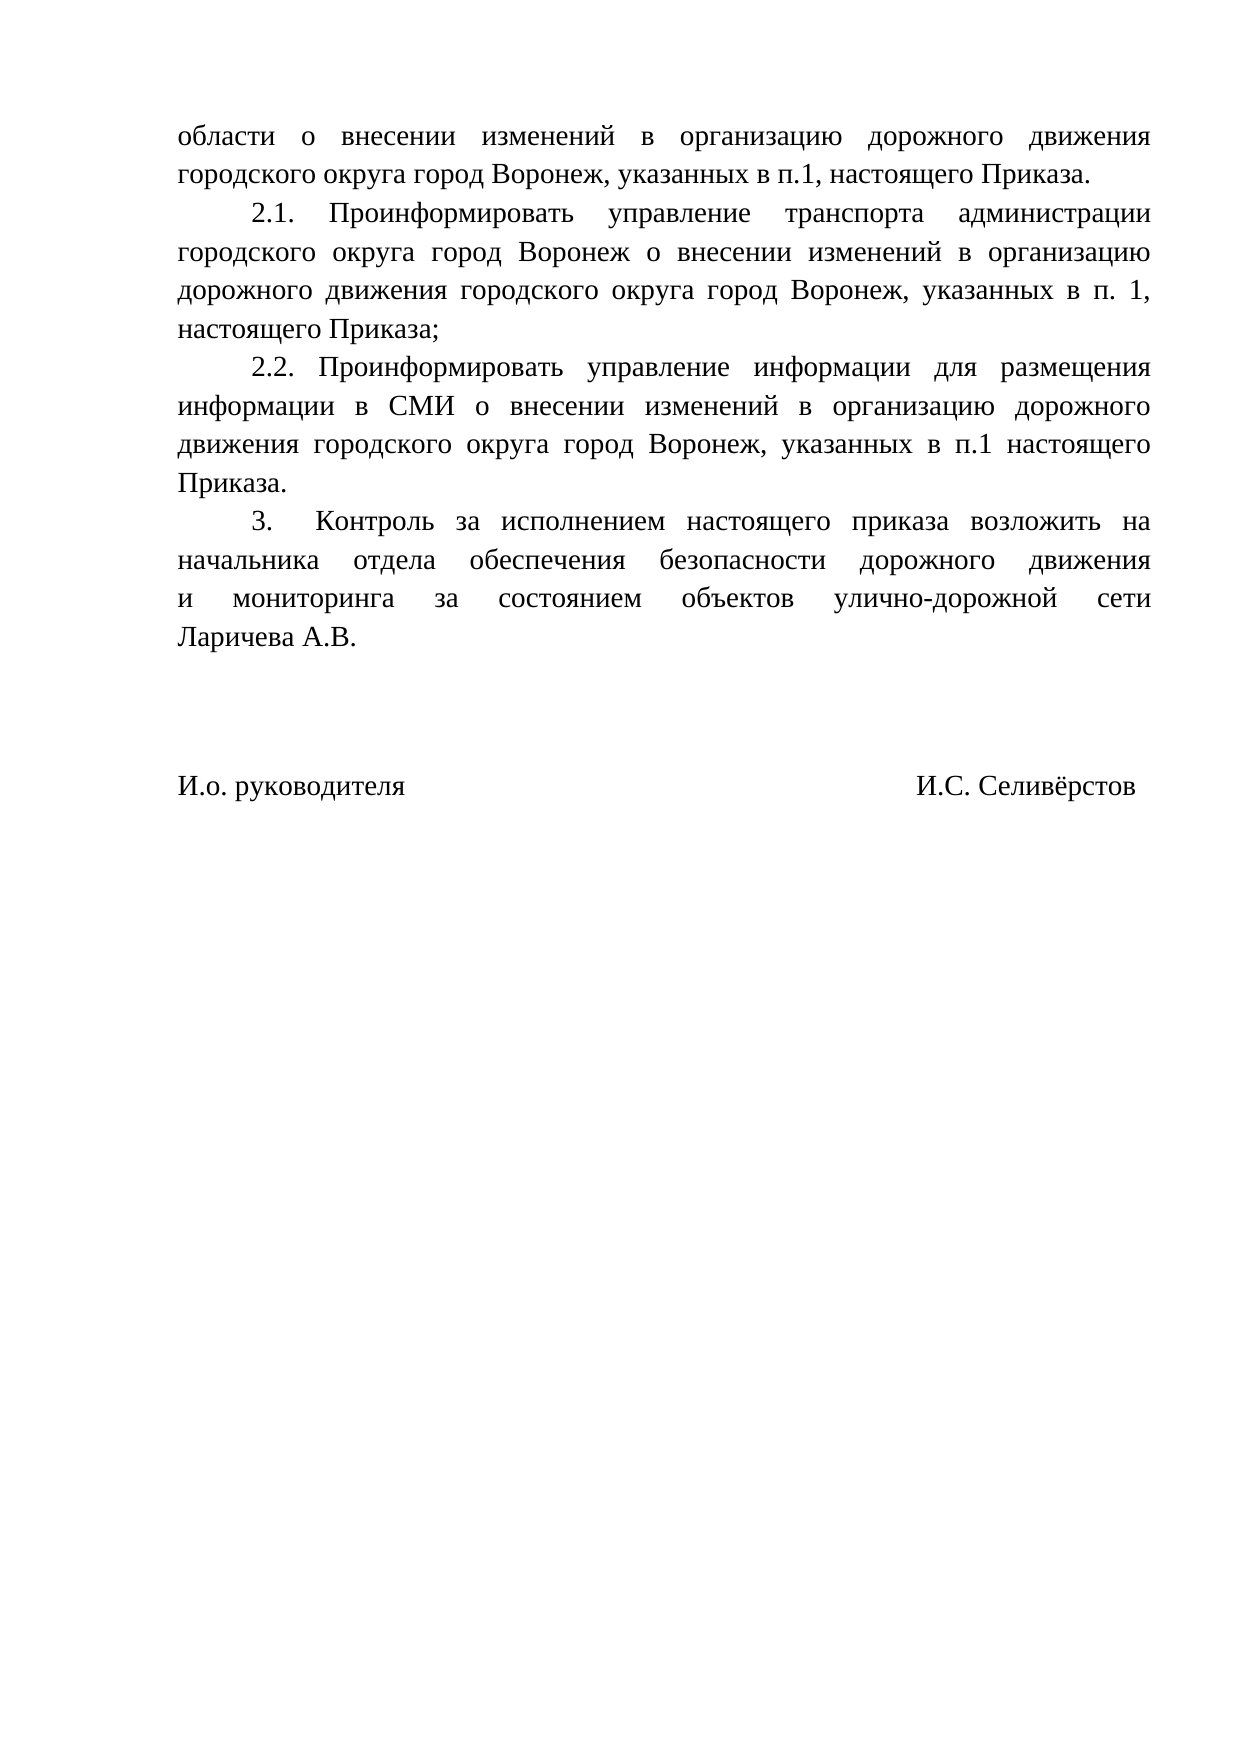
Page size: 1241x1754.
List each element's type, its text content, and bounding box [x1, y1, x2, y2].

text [177, 118, 1152, 190]
text 2.2. Проинформировать управление информации для размещения информации в СМИ о внесении изменений в организацию дорожного движения городского округа город Воронеж, указанных в п.1 настоящего Приказа. [177, 349, 1152, 498]
text И.о. руководителя И.С. Селивёрстов [177, 768, 1152, 802]
text 3. Контроль за исполнением настоящего приказа возложить на начальника отдела обеспечения безопасности дорожного движения и мониторинга за состоянием объектов улично-дорожной сети Ларичева А.В. [177, 503, 1152, 653]
text 2.1. Проинформировать управление транспорта администрации городского округа город Воронеж о внесении изменений в организацию дорожного движения городского округа город Воронеж, указанных в п. 1, настоящего Приказа; [177, 195, 1152, 344]
